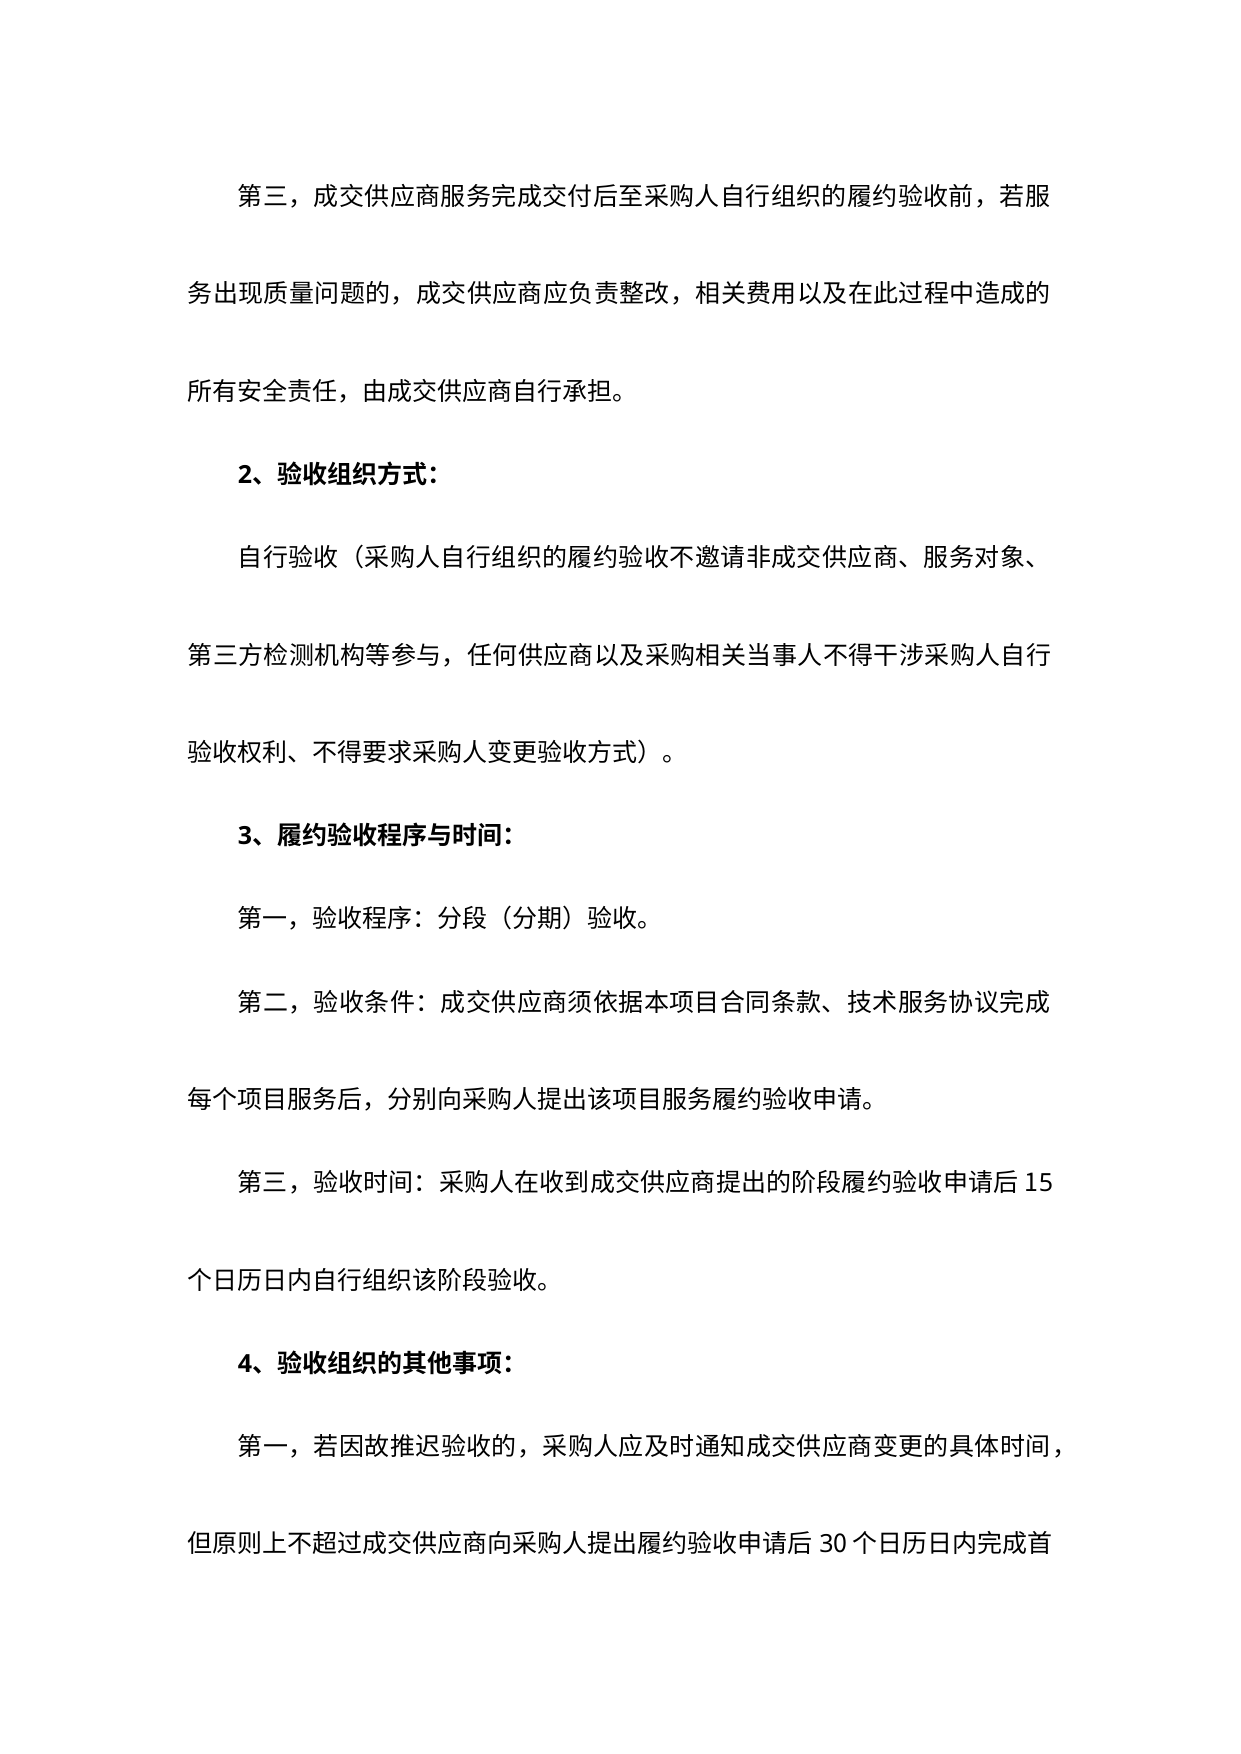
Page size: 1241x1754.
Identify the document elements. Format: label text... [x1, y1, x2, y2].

text 第三，验收时间：采购人在收到成交供应商提出的阶段履约验收申请后15个日历日内自行组织该阶段验收。 [187, 1148, 1053, 1311]
text 第一，验收程序：分段（分期）验收。 [187, 884, 1053, 949]
text 第三，成交供应商服务完成交付后至采购人自行组织的履约验收前，若服务出现质量问题的，成交供应商应负责整改，相关费用以及在此过程中造成的所有安全责任，由成交供应商自行承担。 [187, 162, 1053, 422]
text 3、履约验收程序与时间： [187, 801, 1053, 866]
text 自行验收（采购人自行组织的履约验收不邀请非成交供应商、服务对象、第三方检测机构等参与，任何供应商以及采购相关当事人不得干涉采购人自行验收权利、不得要求采购人变更验收方式）。 [187, 523, 1053, 783]
text 2、验收组织方式： [187, 440, 1053, 505]
text 4、验收组织的其他事项： [187, 1329, 1053, 1394]
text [187, 1412, 1053, 1574]
text 第二，验收条件：成交供应商须依据本项目合同条款、技术服务协议完成每个项目服务后，分别向采购人提出该项目服务履约验收申请。 [187, 968, 1053, 1130]
